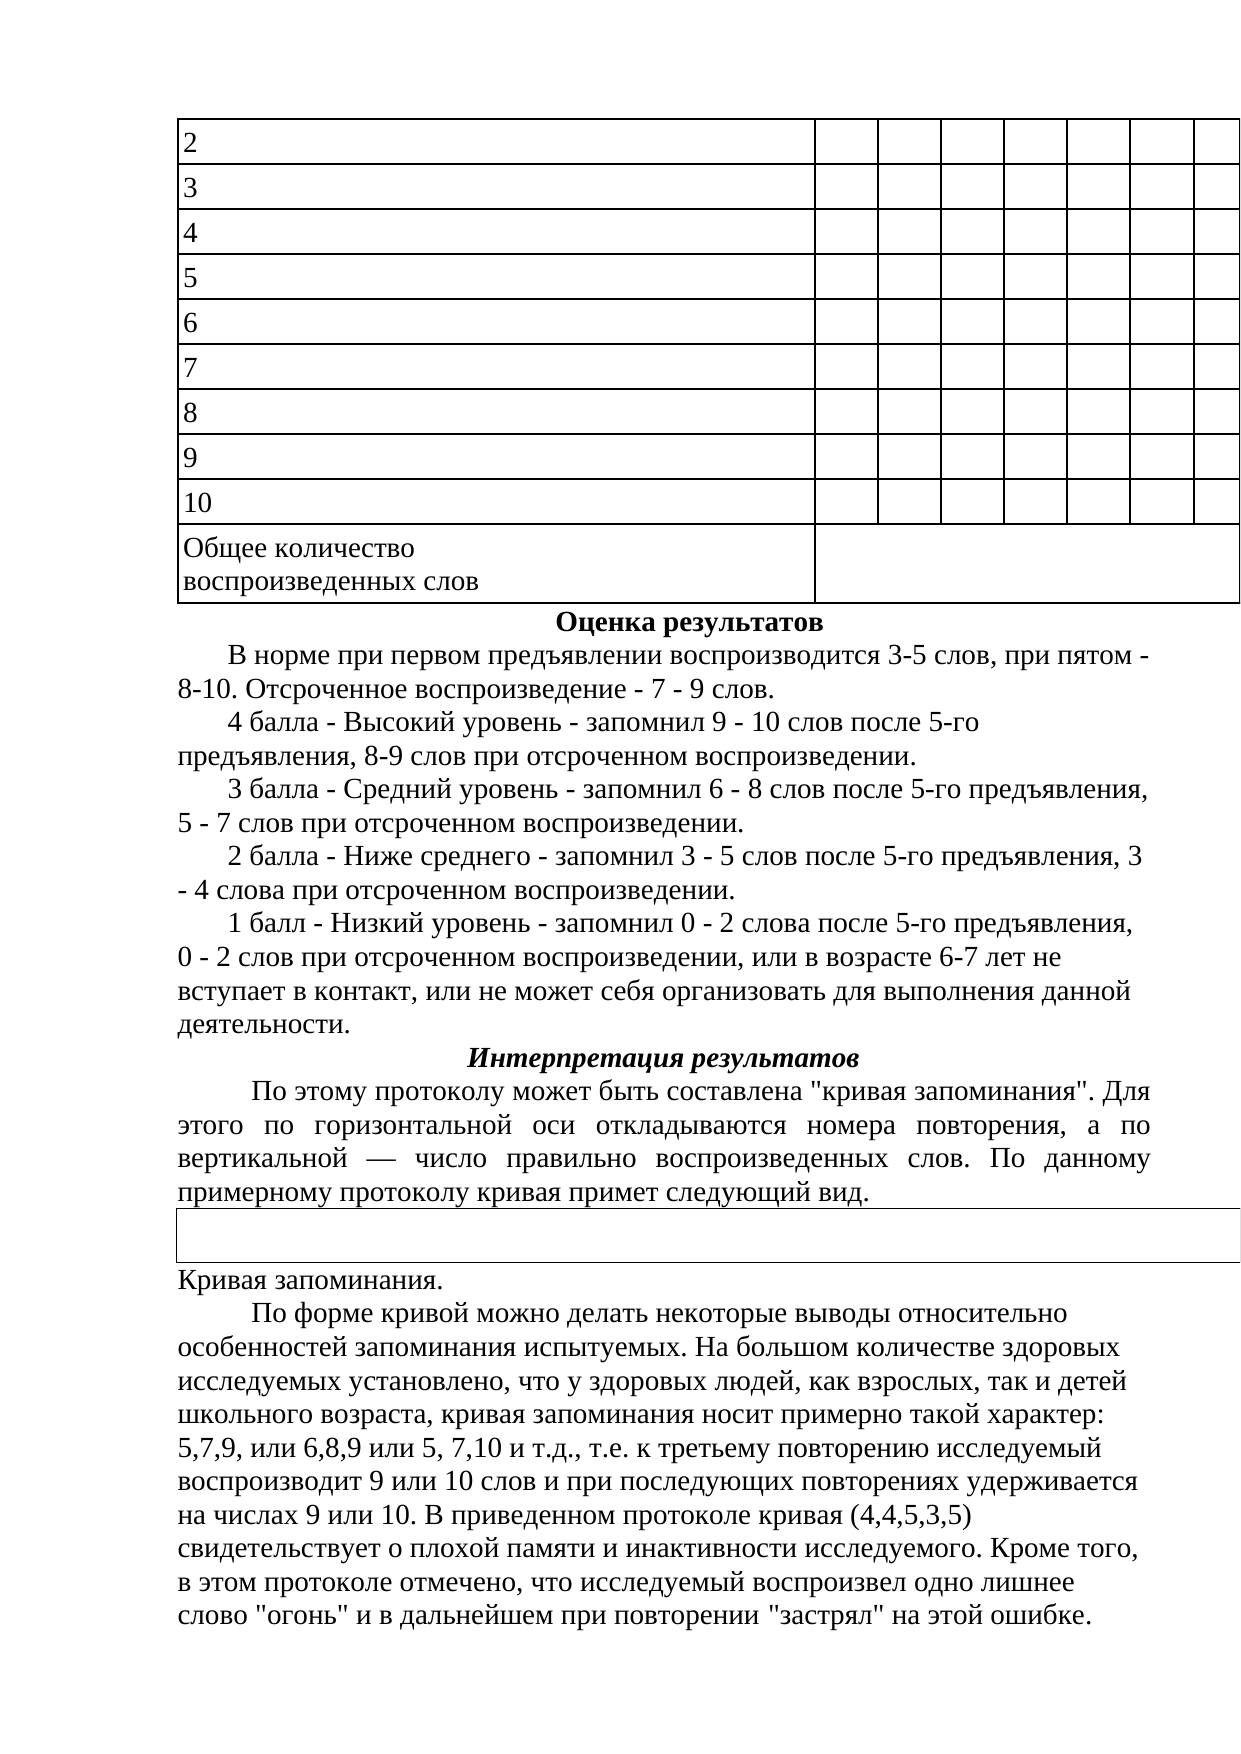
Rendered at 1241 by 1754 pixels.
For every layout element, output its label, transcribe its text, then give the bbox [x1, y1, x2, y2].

table_cell [816, 165, 877, 208]
table_cell [1131, 435, 1193, 478]
text По этому протоколу может быть составлена "кривая запоминания". Для этого по горизонтальной оси откладываются номера повторения, а по вертикальной — число правильно воспроизведенных слов. По данному примерному протоколу кривая примет следующий вид. [177, 1073, 1152, 1207]
table_cell [1195, 390, 1239, 433]
table_cell [879, 210, 940, 253]
table_cell [1131, 120, 1193, 163]
table_cell [1068, 435, 1129, 478]
text Интерпретация результатов [177, 1040, 1152, 1073]
table_cell [816, 390, 877, 433]
table_cell [1068, 480, 1129, 523]
table_cell [942, 120, 1003, 163]
table_cell [1068, 255, 1129, 298]
table_cell Общее количество воспроизведенных слов [179, 525, 814, 602]
table_cell [879, 120, 940, 163]
text 2 балла - Ниже среднего - запомнил 3 - 5 слов после 5-го предъявления, 3 - 4 слова при отсроченном воспроизведении. [177, 838, 1152, 906]
table_cell 4 [179, 210, 814, 253]
table_cell [1131, 345, 1193, 388]
table_cell [1131, 390, 1193, 433]
text В норме при первом предъявлении воспроизводится 3-5 слов, при пятом - 8-10. Отсроченное воспроизведение - 7 - 9 слов. [177, 637, 1152, 704]
table_cell [1195, 165, 1239, 208]
table_cell [816, 345, 877, 388]
table_header [177, 1209, 1240, 1261]
table_cell [1131, 210, 1193, 253]
table_cell [1068, 390, 1129, 433]
table_cell [816, 210, 877, 253]
table_cell [1195, 345, 1239, 388]
table_cell [1005, 255, 1066, 298]
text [177, 1296, 1152, 1631]
table_cell [942, 165, 1003, 208]
table_cell [1195, 120, 1239, 163]
table_cell [942, 255, 1003, 298]
table_cell [879, 300, 940, 343]
table_cell 10 [179, 480, 814, 523]
table_cell [942, 300, 1003, 343]
table_cell [1068, 300, 1129, 343]
table_cell 5 [179, 255, 814, 298]
table_cell [879, 255, 940, 298]
table_cell [942, 390, 1003, 433]
table_cell [1005, 120, 1066, 163]
table_cell [1195, 255, 1239, 298]
text Оценка результатов [177, 604, 1152, 637]
table_cell [1195, 480, 1239, 523]
table_cell [879, 165, 940, 208]
table_cell [879, 480, 940, 523]
table_cell 3 [179, 165, 814, 208]
table_cell [1068, 345, 1129, 388]
table_cell [942, 345, 1003, 388]
table_cell 6 [179, 300, 814, 343]
table_cell 7 [179, 345, 814, 388]
table_cell [1005, 345, 1066, 388]
table_cell [816, 255, 877, 298]
table_cell [1131, 165, 1193, 208]
table_cell [1005, 210, 1066, 253]
table_cell [1005, 390, 1066, 433]
table_cell [1131, 300, 1193, 343]
text Кривая запоминания. [177, 1263, 1152, 1296]
table_cell [816, 300, 877, 343]
table_cell 2 [179, 120, 814, 163]
text 3 балла - Средний уровень - запомнил 6 - 8 слов после 5-го предъявления, 5 - 7 слов при отсроченном воспроизведении. [177, 771, 1152, 838]
table_cell [816, 480, 877, 523]
table_cell [1005, 300, 1066, 343]
table_cell [816, 435, 877, 478]
table_cell [1068, 210, 1129, 253]
table_cell [816, 120, 877, 163]
table_cell [942, 435, 1003, 478]
table_cell [879, 435, 940, 478]
text 4 балла - Высокий уровень - запомнил 9 - 10 слов после 5-го предъявления, 8-9 слов при отсроченном воспроизведении. [177, 704, 1152, 771]
table_cell 8 [179, 390, 814, 433]
table_cell [1068, 165, 1129, 208]
table_cell [1131, 480, 1193, 523]
table_cell [1005, 480, 1066, 523]
text 1 балл - Низкий уровень - запомнил 0 - 2 слова после 5-го предъявления, 0 - 2 слов при отсроченном воспроизведении, или в возрасте 6-7 лет не вступает в контакт, или не может себя организовать для выполнения данной деятельности. [177, 906, 1152, 1040]
table_cell [942, 210, 1003, 253]
table_cell [879, 345, 940, 388]
table_cell [1005, 435, 1066, 478]
table_cell [816, 525, 1239, 602]
table_cell [1068, 120, 1129, 163]
table_cell [879, 390, 940, 433]
table_cell [1005, 165, 1066, 208]
table_cell [1195, 435, 1239, 478]
table_cell [1195, 300, 1239, 343]
table_cell 9 [179, 435, 814, 478]
table_cell [1195, 210, 1239, 253]
table_cell [942, 480, 1003, 523]
table_cell [1131, 255, 1193, 298]
